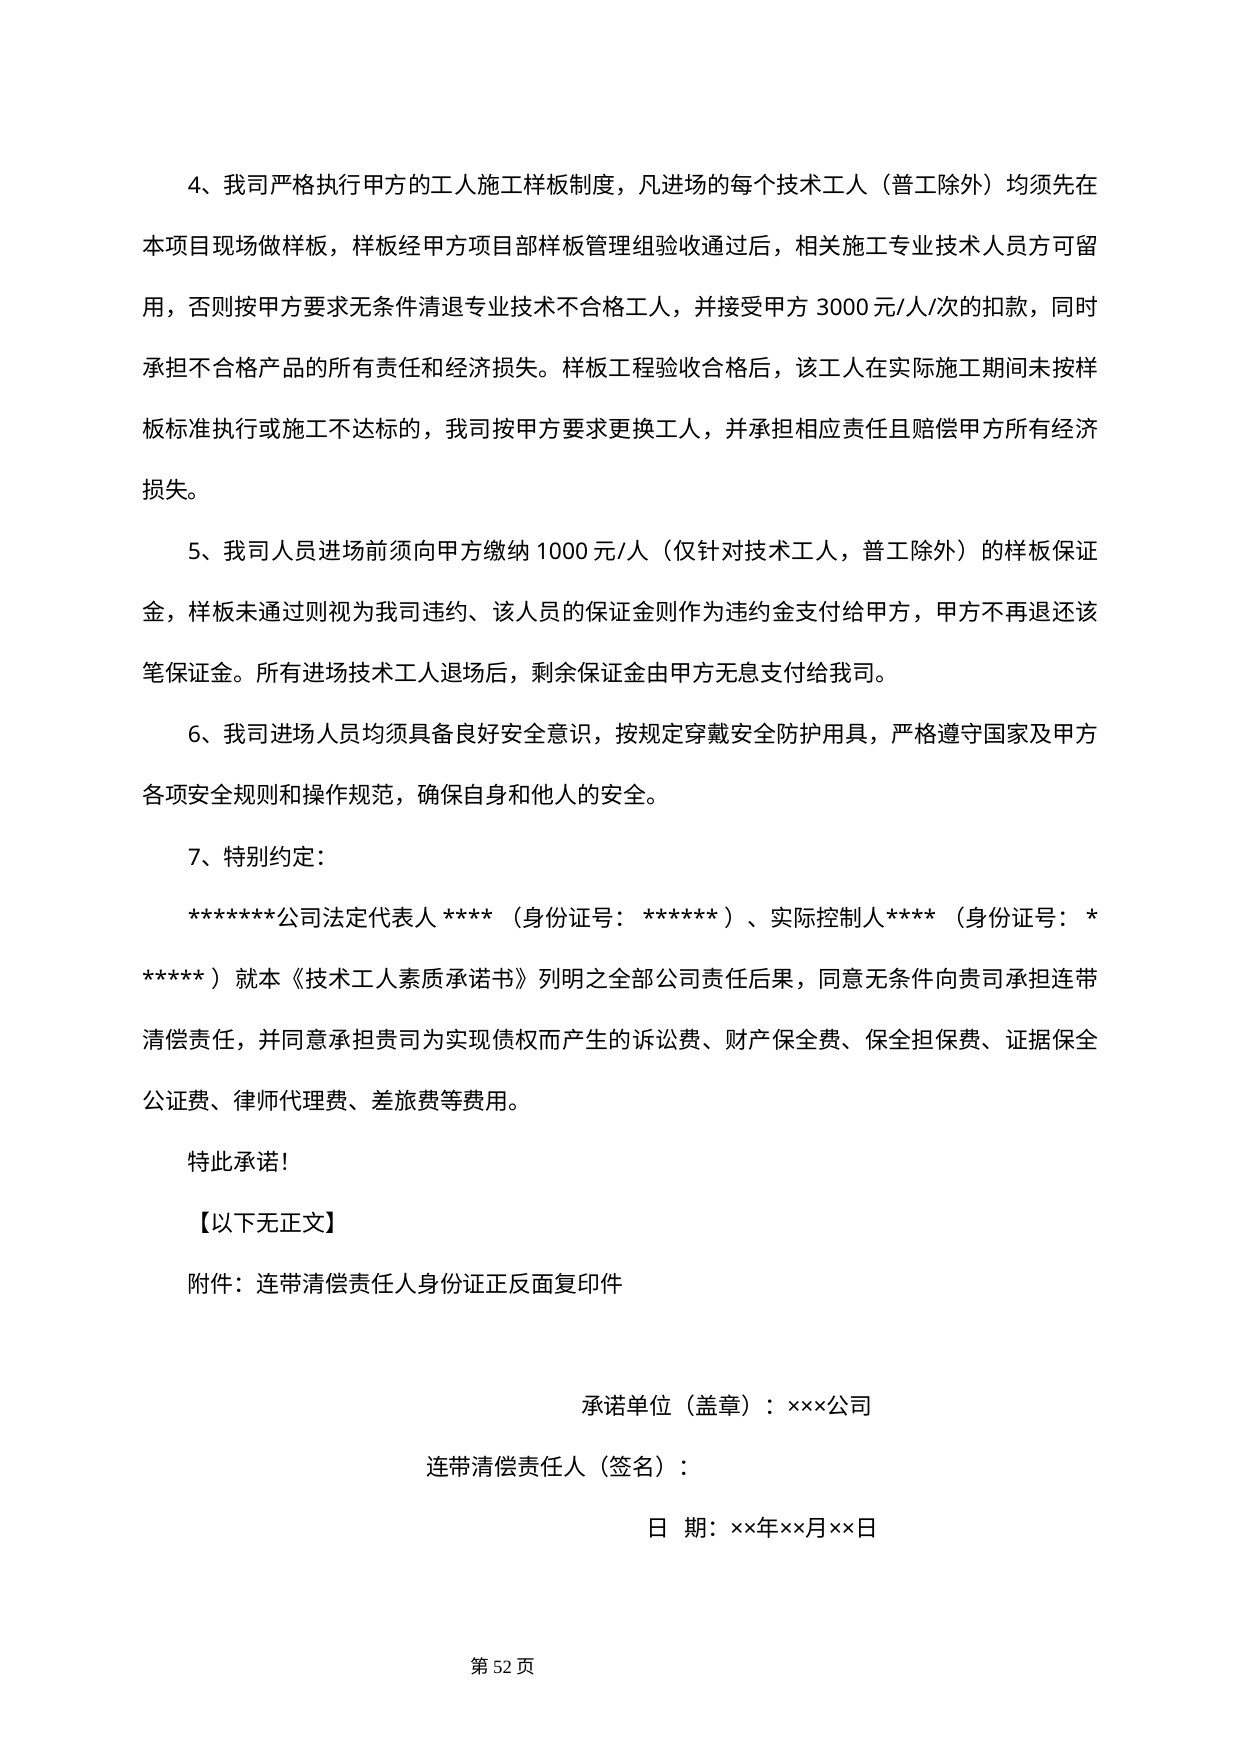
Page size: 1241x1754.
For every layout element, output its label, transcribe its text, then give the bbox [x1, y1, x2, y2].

text 特此承诺！ [142, 1130, 1098, 1191]
text 承诺单位（盖章）：×××公司 [142, 1374, 1098, 1435]
list 我司进场人员均须具备良好安全意识，按规定穿戴安全防护用具，严格遵守国家及甲方各项安全规则和操作规范，确保自身和他人的安全。 [142, 702, 1098, 824]
list 我司人员进场前须向甲方缴纳1000元/人（仅针对技术工人，普工除外）的样板保证金，样板未通过则视为我司违约、该人员的保证金则作为违约金支付给甲方，甲方不再退还该笔保证金。所有进场技术工人退场后，剩余保证金由甲方无息支付给我司。 [142, 519, 1098, 702]
text 【以下无正文】 [142, 1191, 1098, 1252]
text 连带清偿责任人（签名）： [142, 1435, 1098, 1496]
list 我司严格执行甲方的工人施工样板制度，凡进场的每个技术工人（普工除外）均须先在本项目现场做样板，样板经甲方项目部样板管理组验收通过后，相关施工专业技术人员方可留用，否则按甲方要求无条件清退专业技术不合格工人，并接受甲方3000元/人/次的扣款，同时承担不合格产品的所有责任和经济损失。样板工程验收合格后，该工人在实际施工期间未按样板标准执行或施工不达标的，我司按甲方要求更换工人，并承担相应责任且赔偿甲方所有经济损失。 [142, 153, 1098, 519]
text 附件：连带清偿责任人身份证正反面复印件 [142, 1252, 1098, 1313]
text 日 期：××年××月××日 [142, 1496, 1098, 1557]
text *******公司法定代表人 **** （身份证号： ****** ）、实际控制人**** （身份证号： ****** ）就本《技术工人素质承诺书》列明之全部公司责任后果，同意无条件向贵司承担连带清偿责任，并同意承担贵司为实现债权而产生的诉讼费、财产保全费、保全担保费、证据保全公证费、律师代理费、差旅费等费用。 [142, 886, 1098, 1130]
text 7、特别约定： [142, 824, 1098, 886]
